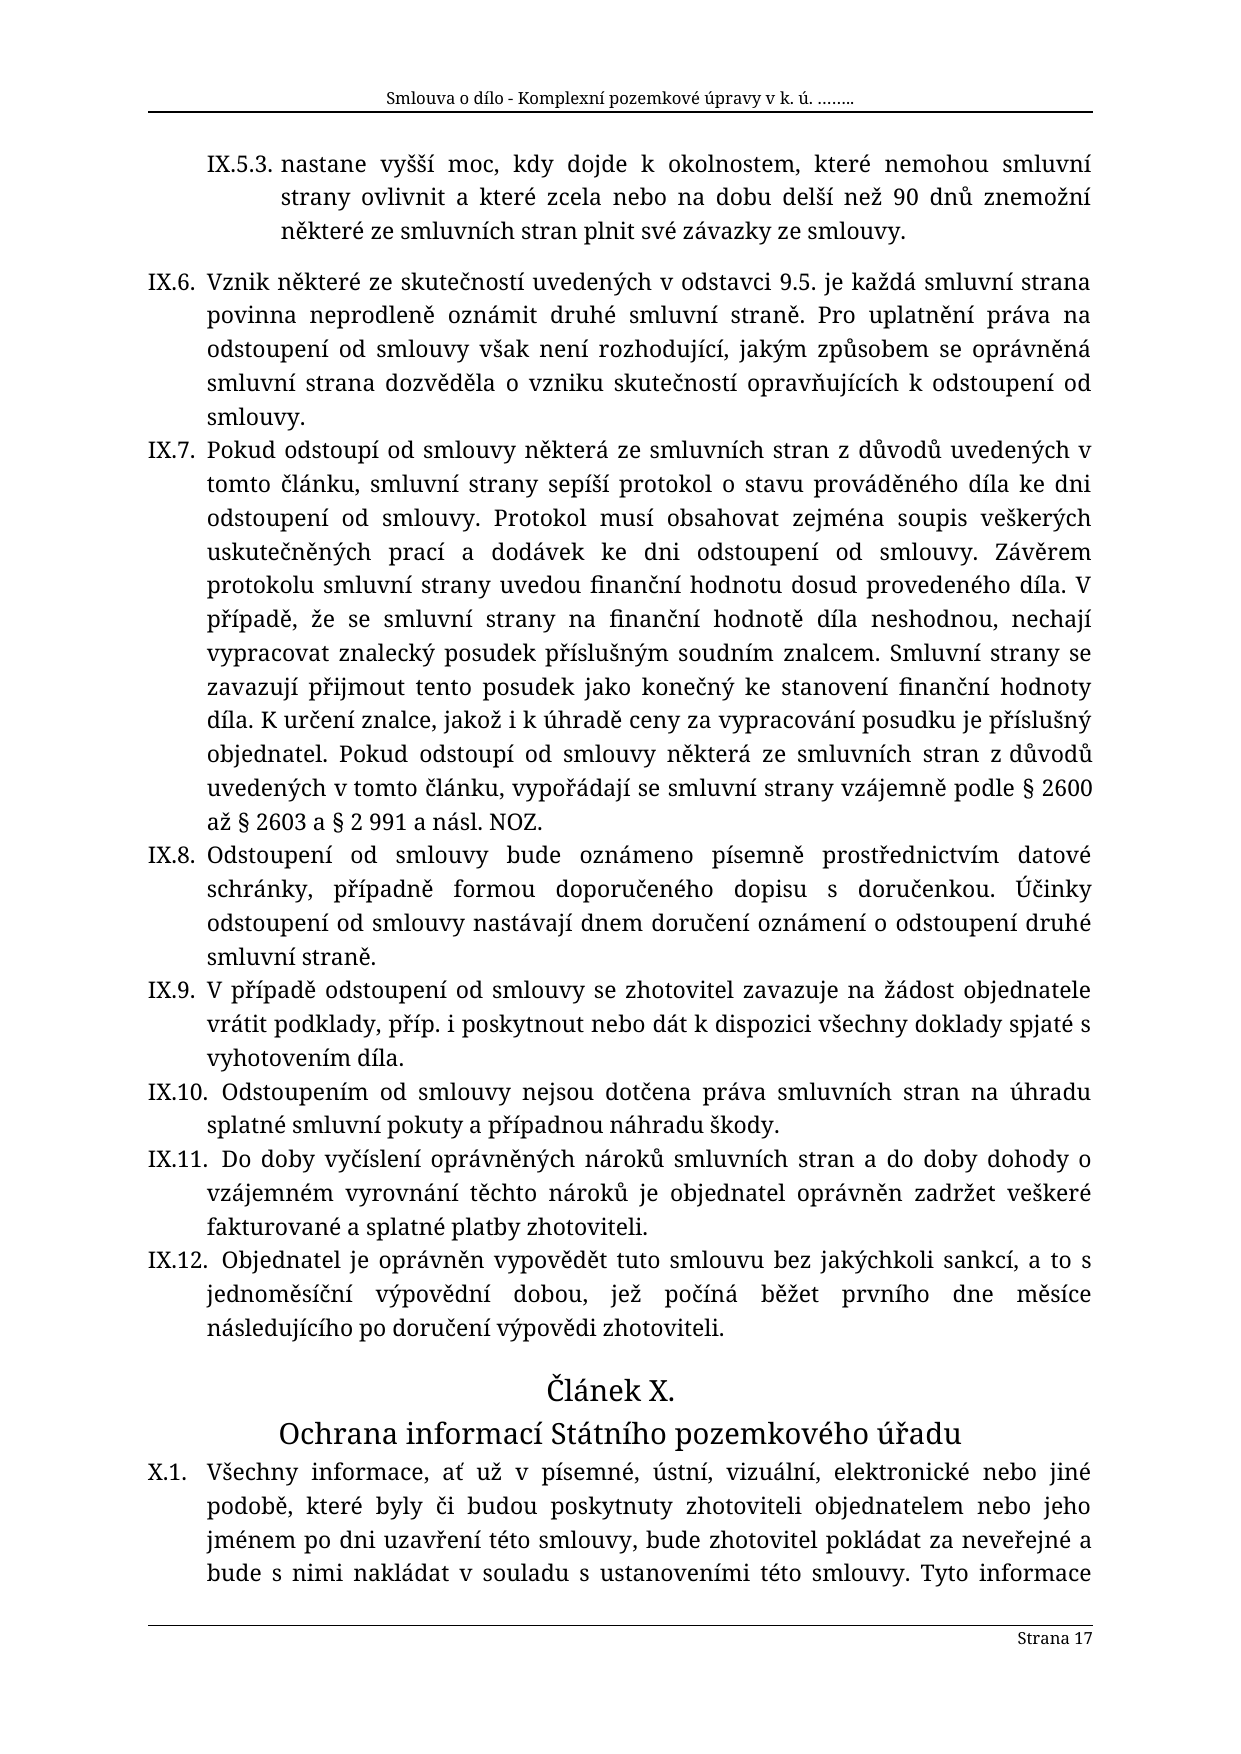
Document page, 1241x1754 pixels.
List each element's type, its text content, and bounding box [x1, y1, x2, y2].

list V případě odstoupení od smlouvy se zhotovitel zavazuje na žádost objednatele vrátit podklady, příp. i poskytnout nebo dát k dispozici všechny doklady spjaté s vyhotovením díla. [148, 974, 1093, 1073]
list Vznik některé ze skutečností uvedených v odstavci 9.5. je každá smluvní strana povinna neprodleně oznámit druhé smluvní straně. Pro uplatnění práva na odstoupení od smlouvy však není rozhodující, jakým způsobem se oprávněná smluvní strana dozvěděla o vzniku skutečností opravňujících k odstoupení od smlouvy. [148, 266, 1093, 432]
list Objednatel je oprávněn vypovědět tuto smlouvu bez jakýchkoli sankcí, a to s jednoměsíční výpovědní dobou, jež počíná běžet prvního dne měsíce následujícího po doručení výpovědi zhotoviteli. [148, 1244, 1093, 1343]
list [148, 1456, 1093, 1589]
list Odstoupení od smlouvy bude oznámeno písemně prostřednictvím datové schránky, případně formou doporučeného dopisu s doručenkou. Účinky odstoupení od smlouvy nastávají dnem doručení oznámení o odstoupení druhé smluvní straně. [148, 839, 1093, 972]
list Odstoupením od smlouvy nejsou dotčena práva smluvních stran na úhradu splatné smluvní pokuty a případnou náhradu škody. [148, 1076, 1093, 1141]
text nastane vyšší moc, kdy dojde k okolnostem, které nemohou smluvní strany ovlivnit a které zcela nebo na dobu delší než 90 dnů znemožní některé ze smluvních stran plnit své závazky ze smlouvy. [207, 148, 1093, 246]
subtitle Ochrana informací Státního pozemkového úřadu [148, 1371, 1093, 1453]
list Do doby vyčíslení oprávněných nároků smluvních stran a do doby dohody o vzájemném vyrovnání těchto nároků je objednatel oprávněn zadržet veškeré fakturované a splatné platby zhotoviteli. [148, 1143, 1093, 1242]
list Pokud odstoupí od smlouvy některá ze smluvních stran z důvodů uvedených v tomto článku, smluvní strany sepíší protokol o stavu prováděného díla ke dni odstoupení od smlouvy. Protokol musí obsahovat zejména soupis veškerých uskutečněných prací a dodávek ke dni odstoupení od smlouvy. Závěrem protokolu smluvní strany uvedou finanční hodnotu dosud provedeného díla. V případě, že se smluvní strany na finanční hodnotě díla neshodnou, nechají vypracovat znalecký posudek příslušným soudním znalcem. Smluvní strany se zavazují přijmout tento posudek jako konečný ke stanovení finanční hodnoty díla. K určení znalce, jakož i k úhradě ceny za vypracování posudku je příslušný objednatel. Pokud odstoupí od smlouvy některá ze smluvních stran z důvodů uvedených v tomto článku, vypořádají se smluvní strany vzájemně podle § 2600 až § 2603 a § 2 991 a násl. NOZ. [148, 434, 1093, 837]
